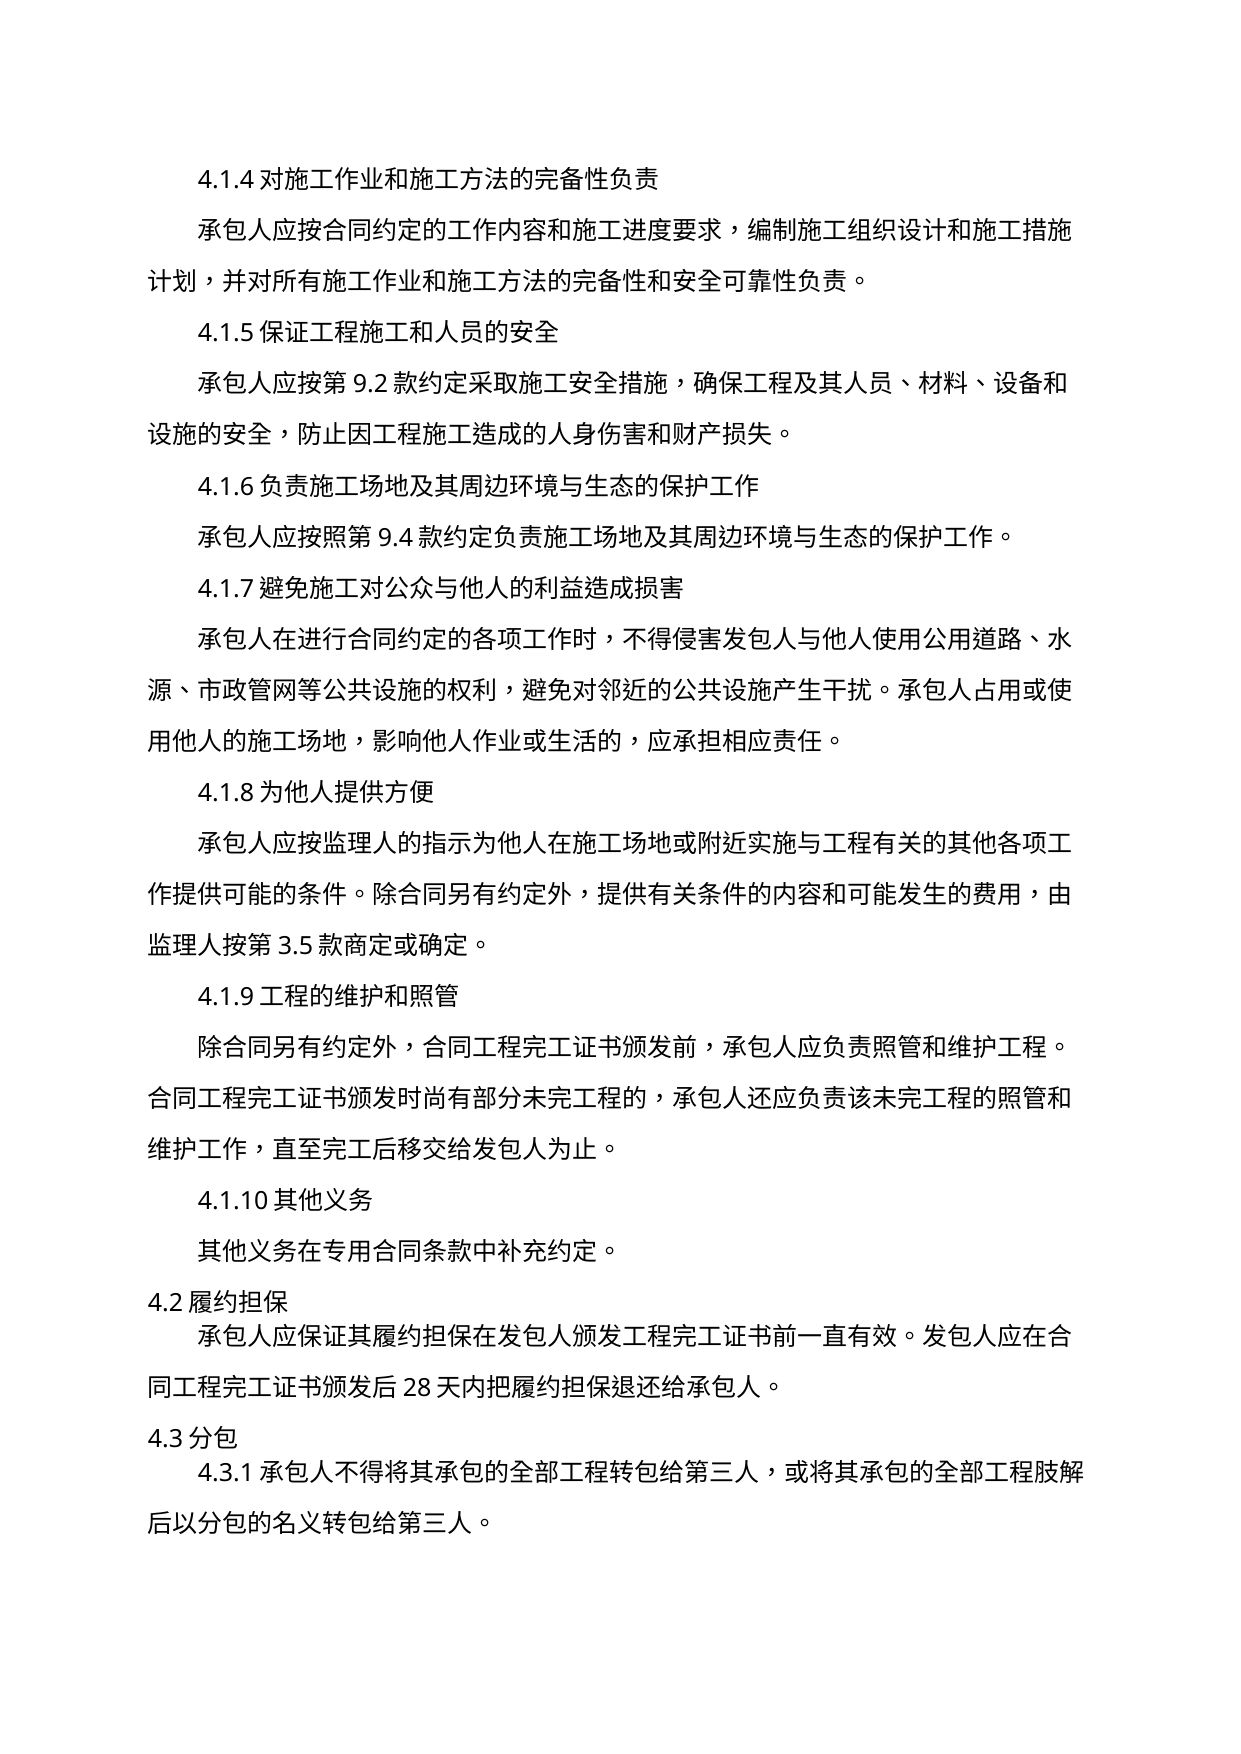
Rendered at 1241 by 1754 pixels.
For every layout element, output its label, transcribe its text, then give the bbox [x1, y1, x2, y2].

text 4.1.10其他义务 [148, 1183, 1093, 1217]
text 4.1.7避免施工对公众与他人的利益造成损害 [148, 570, 1093, 604]
text 4.1.9工程的维护和照管 [148, 979, 1093, 1013]
text 4.3.1承包人不得将其承包的全部工程转包给第三人，或将其承包的全部工程肢解后以分包的名义转包给第三人。 [148, 1455, 1093, 1540]
text 承包人在进行合同约定的各项工作时，不得侵害发包人与他人使用公用道路、水源、市政管网等公共设施的权利，避免对邻近的公共设施产生干扰。承包人占用或使用他人的施工场地，影响他人作业或生活的，应承担相应责任。 [148, 621, 1093, 757]
text 承包人应按合同约定的工作内容和施工进度要求，编制施工组织设计和施工措施计划，并对所有施工作业和施工方法的完备性和安全可靠性负责。 [148, 213, 1093, 298]
text 其他义务在专用合同条款中补充约定。 [148, 1234, 1093, 1268]
text 承包人应按照第9.4款约定负责施工场地及其周边环境与生态的保护工作。 [148, 519, 1093, 553]
text 承包人应按监理人的指示为他人在施工场地或附近实施与工程有关的其他各项工作提供可能的条件。除合同另有约定外，提供有关条件的内容和可能发生的费用，由监理人按第3.5款商定或确定。 [148, 826, 1093, 962]
text 4.3分包 [148, 1421, 1093, 1455]
text 承包人应保证其履约担保在发包人颁发工程完工证书前一直有效。发包人应在合同工程完工证书颁发后28天内把履约担保退还给承包人。 [148, 1319, 1093, 1404]
text 4.1.5保证工程施工和人员的安全 [148, 315, 1093, 349]
text 4.1.6负责施工场地及其周边环境与生态的保护工作 [148, 468, 1093, 502]
text 承包人应按第9.2款约定采取施工安全措施，确保工程及其人员、材料、设备和设施的安全，防止因工程施工造成的人身伤害和财产损失。 [148, 366, 1093, 451]
text 除合同另有约定外，合同工程完工证书颁发前，承包人应负责照管和维护工程。合同工程完工证书颁发时尚有部分未完工程的，承包人还应负责该未完工程的照管和维护工作，直至完工后移交给发包人为止。 [148, 1030, 1093, 1166]
text 4.1.4对施工作业和施工方法的完备性负责 [148, 162, 1093, 196]
text 4.1.8为他人提供方便 [148, 774, 1093, 808]
text 4.2履约担保 [148, 1285, 1093, 1319]
